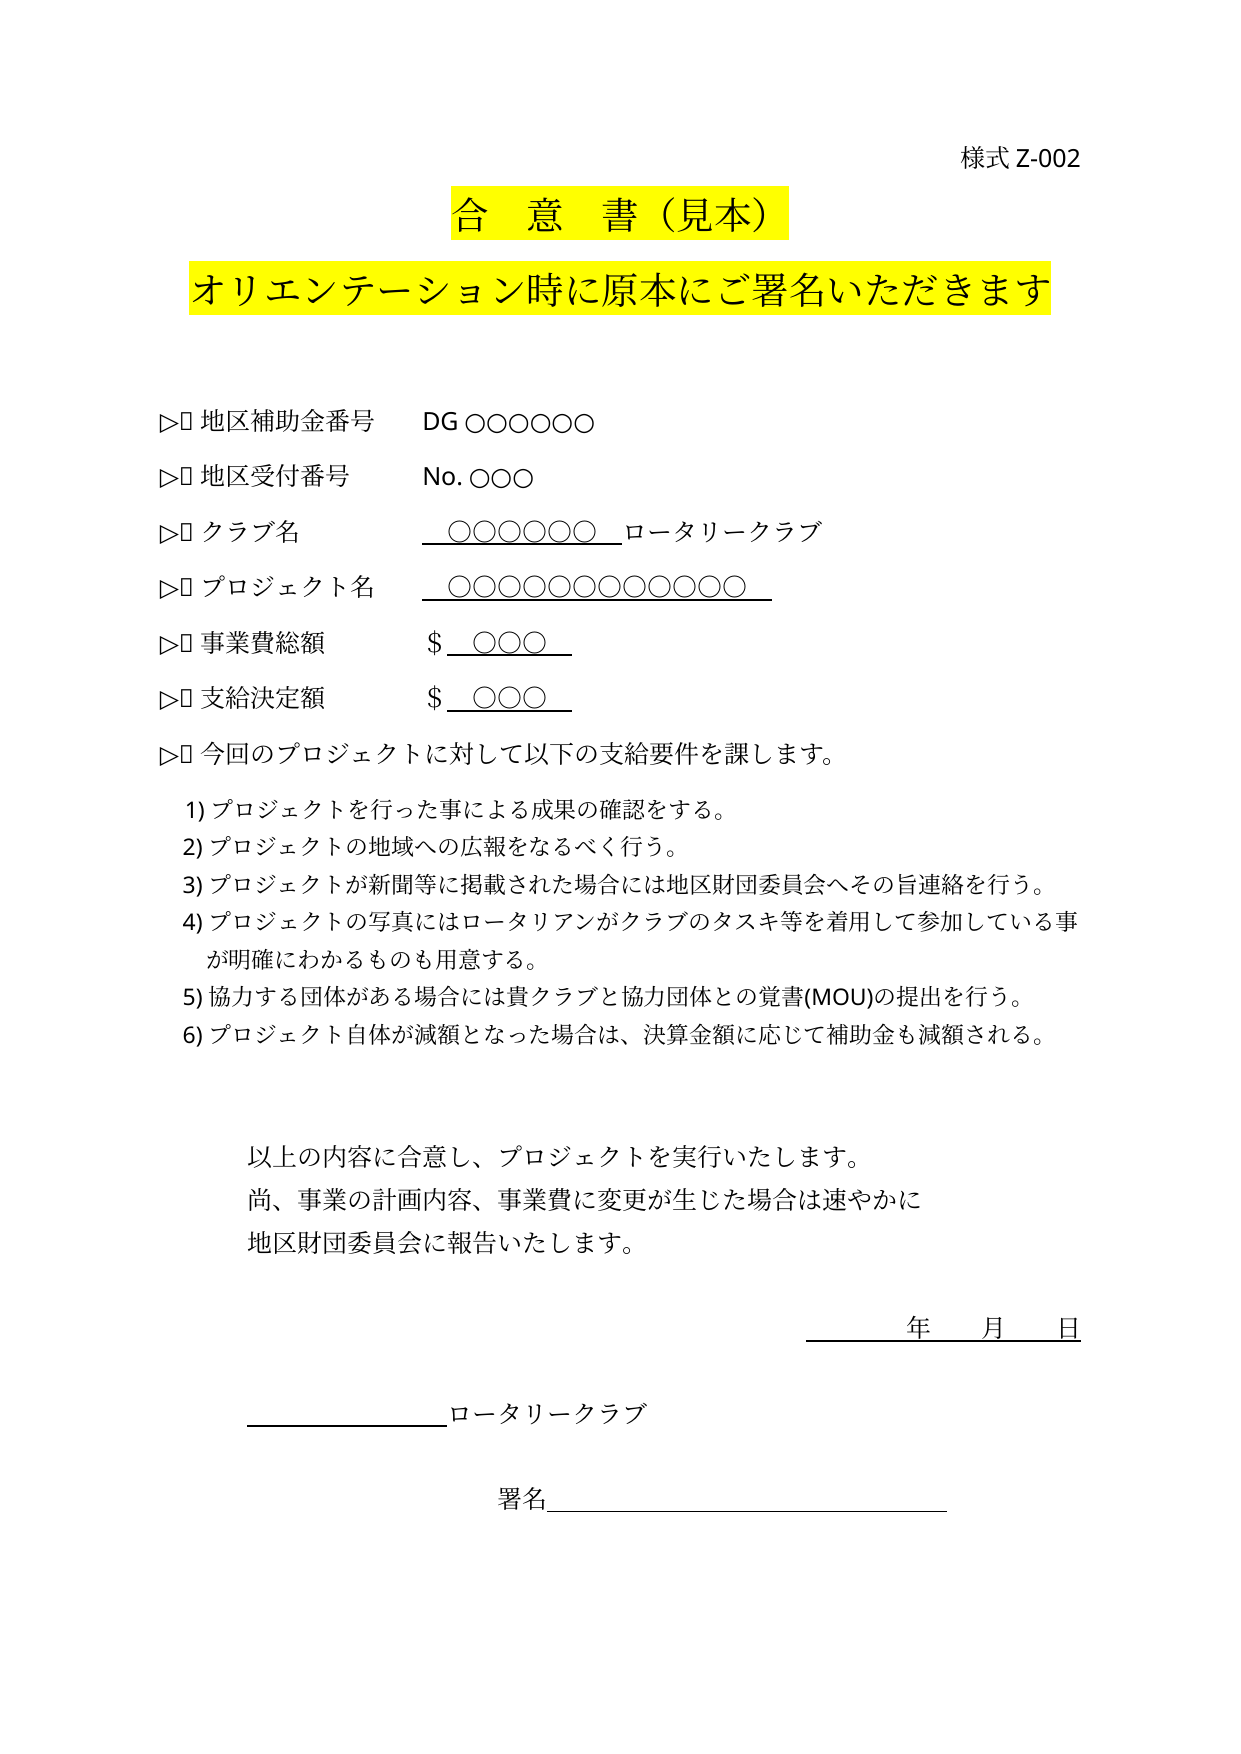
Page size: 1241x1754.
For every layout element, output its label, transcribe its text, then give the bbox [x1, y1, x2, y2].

text ロータリークラブ [159, 1394, 1081, 1431]
text 4) プロジェクトの写真にはロータリアンがクラブのタスキ等を着用して参加している事が明確にわかるものも用意する。 [159, 902, 1081, 977]
text 地区財団委員会に報告いたします。 [159, 1223, 1081, 1260]
text ▷ 地区補助金番号 DG ○○○○○○ [159, 401, 1081, 438]
text 様式Z-002 [159, 138, 1081, 176]
text 3) プロジェクトが新聞等に掲載された場合には地区財団委員会へその旨連絡を行う。 [159, 864, 1081, 902]
text 5) 協力する団体がある場合には貴クラブと協力団体との覚書(MOU)の提出を行う。 [159, 977, 1110, 1014]
text ▷ 地区受付番号 No. ○○○ [159, 456, 1081, 494]
text 1) プロジェクトを行った事による成果の確認をする。 [159, 789, 1081, 827]
text ▷ 事業費総額 ＄ ○○○ [159, 623, 1081, 660]
text ▷ 支給決定額 ＄ ○○○ [159, 678, 1081, 716]
text 6) プロジェクト自体が減額となった場合は、決算金額に応じて補助金も減額される。 [159, 1014, 1110, 1052]
text ▷ プロジェクト名 ○○○○○○○○○○○○ [159, 567, 1081, 605]
text 以上の内容に合意し、プロジェクトを実行いたします。 [159, 1137, 1081, 1175]
text 尚、事業の計画内容、事業費に変更が生じた場合は速やかに [159, 1180, 1081, 1217]
text 署名 [159, 1479, 1081, 1517]
text ▷ 今回のプロジェクトに対して以下の支給要件を課します。 [159, 734, 1081, 771]
text 年 月 日 [159, 1308, 1081, 1346]
text オリエンテーション時に原本にご署名いただきます [159, 251, 1081, 326]
text 2) プロジェクトの地域への広報をなるべく行う。 [159, 827, 1081, 864]
text ▷ クラブ名 ○○○○○○ ロータリークラブ [159, 512, 1081, 549]
text 合 意 書（見本） [159, 176, 1081, 251]
